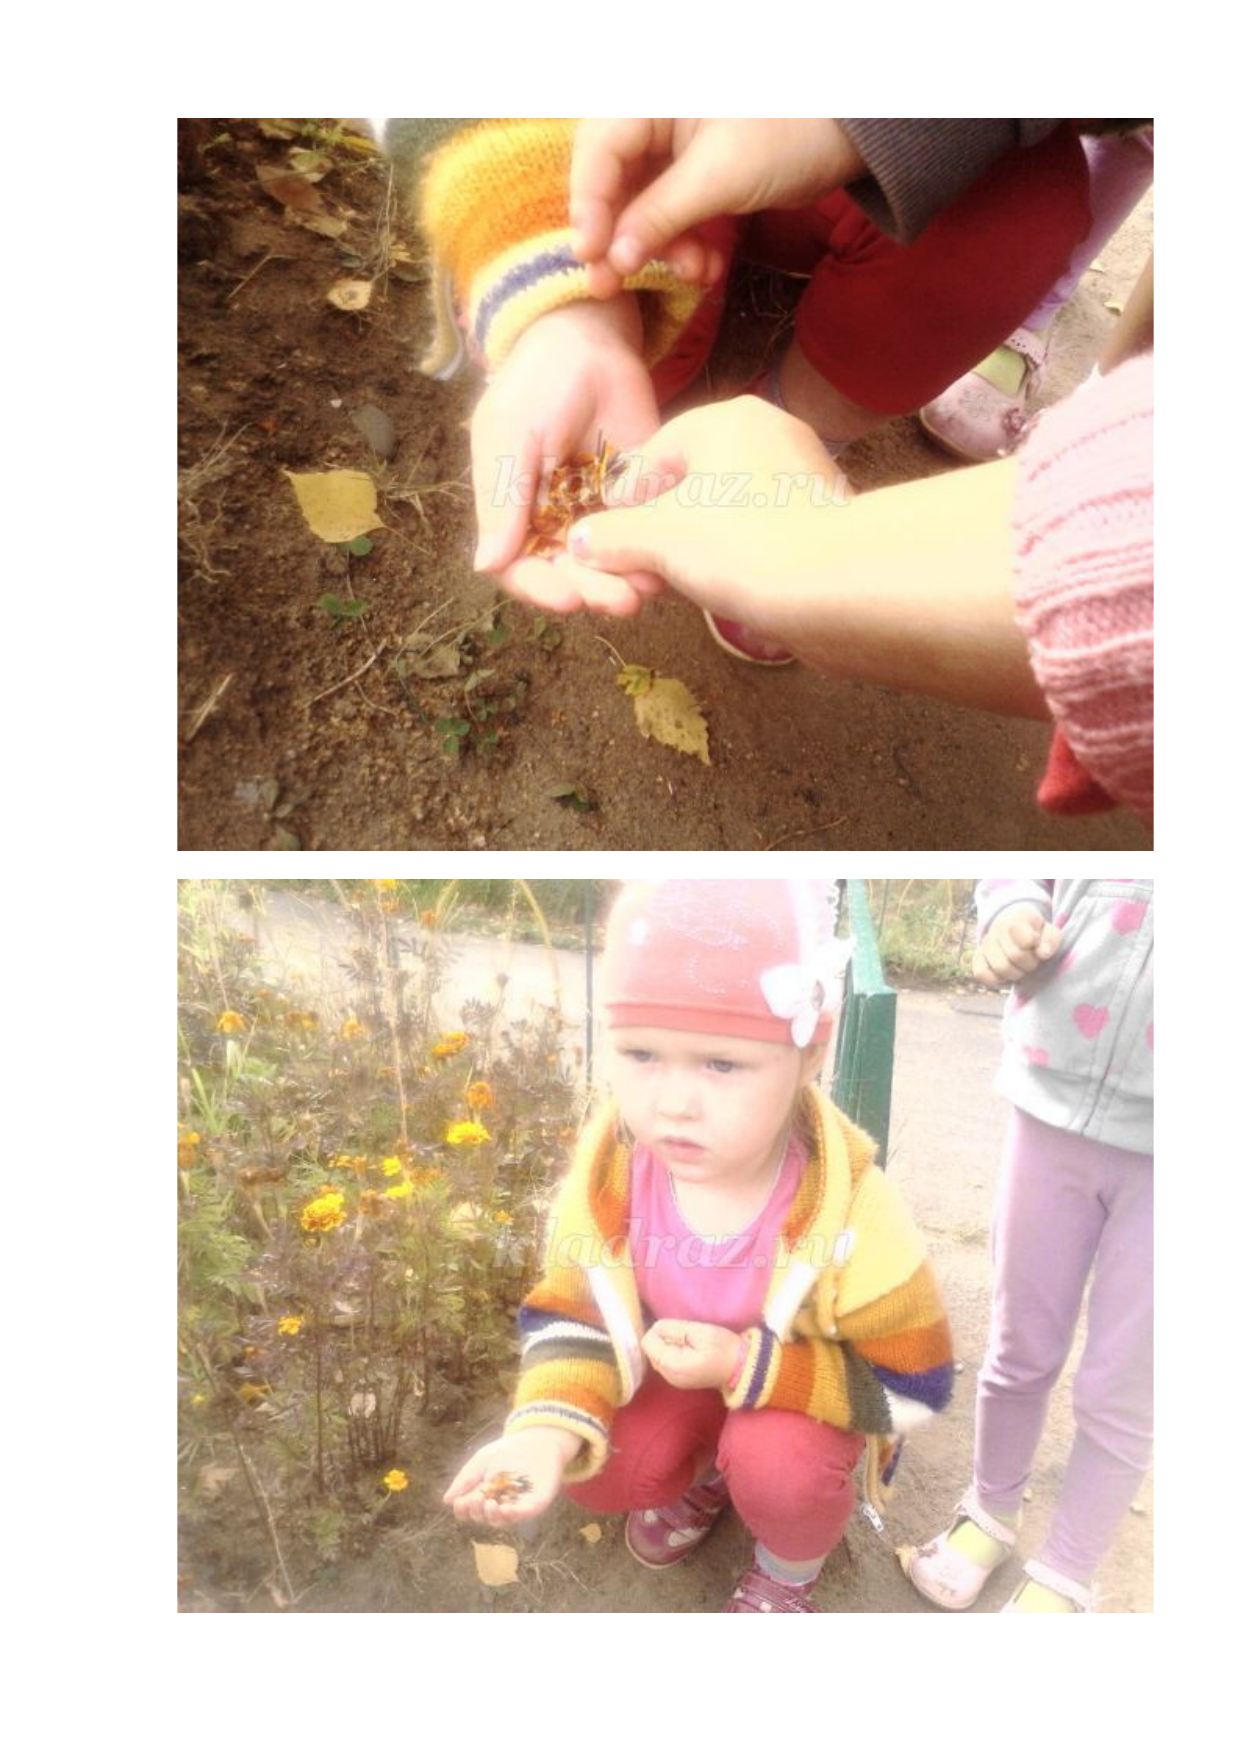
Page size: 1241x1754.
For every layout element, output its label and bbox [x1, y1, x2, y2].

picture [177, 118, 1154, 851]
picture [177, 879, 1154, 1613]
